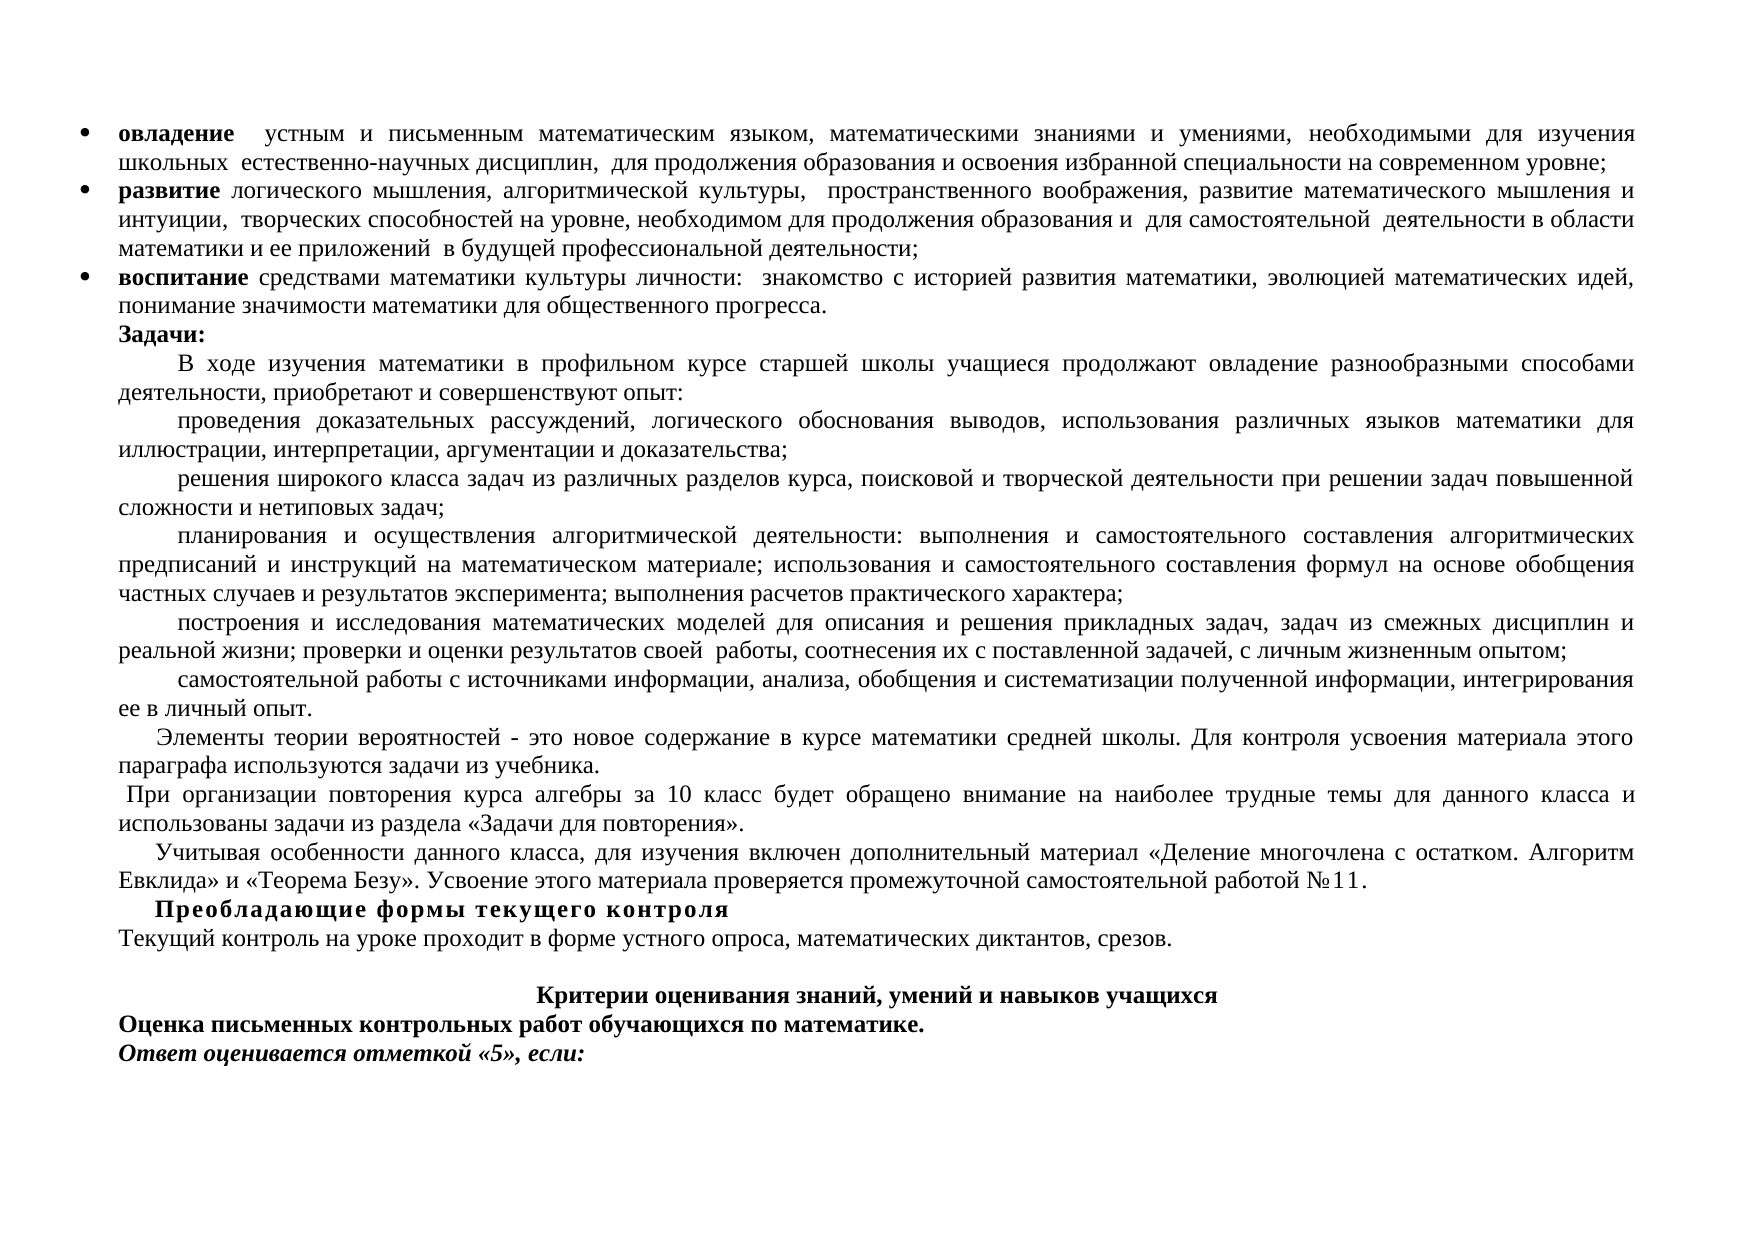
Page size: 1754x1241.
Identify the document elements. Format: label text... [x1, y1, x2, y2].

text самостоятельной работы с источниками информации, анализа, обобщения и систематизации полученной информации, интегрирования ее в личный опыт. [118, 664, 1636, 722]
text При организации повторения курса алгебры за 10 класс будет обращено внимание на наиболее трудные темы для данного класса и использованы задачи из раздела «Задачи для повторения». [118, 779, 1636, 837]
list развитие логического мышления, алгоритмической культуры, пространственного воображения, развитие математического мышления и интуиции, творческих способностей на уровне, необходимом для продолжения образования и для самостоятельной деятельности в области математики и ее приложений в будущей профессиональной деятельности; [81, 176, 1636, 262]
text Преобладающие формы текущего контроля [118, 894, 1636, 923]
text Учитывая особенности данного класса, для изучения включен дополнительный материал «Деление многочлена с остатком. Алгоритм Евклида» и «Теорема Безу». Усвоение этого материала проверяется промежуточной самостоятельной работой №11. [118, 837, 1636, 894]
subtitle Оценка письменных контрольных работ обучающихся по математике. [118, 1009, 1636, 1038]
text В ходе изучения математики в профильном курсе старшей школы учащиеся продолжают овладение разнообразными способами деятельности, приобретают и совершенствуют опыт: [118, 348, 1636, 406]
list овладение устным и письменным математическим языком, математическими знаниями и умениями, необходимыми для изучения школьных естественно-научных дисциплин, для продолжения образования и освоения избранной специальности на современном уровне; [81, 118, 1636, 176]
subtitle Критерии оценивания знаний, умений и навыков учащихся [118, 981, 1636, 1009]
text решения широкого класса задач из различных разделов курса, поисковой и творческой деятельности при решении задач повышенной сложности и нетиповых задач; [118, 463, 1636, 521]
subtitle Задачи: [118, 319, 1636, 348]
text построения и исследования математических моделей для описания и решения прикладных задач, задач из смежных дисциплин и реальной жизни; проверки и оценки результатов своей работы, соотнесения их с поставленной задачей, с личным жизненным опытом; [118, 607, 1636, 664]
text Ответ оценивается отметкой «5», если: [118, 1038, 1636, 1067]
text Элементы теории вероятностей - это новое содержание в курсе математики средней школы. Для контроля усвоения материала этого параграфа используются задачи из учебника. [118, 722, 1636, 779]
text проведения доказательных рассуждений, логического обоснования выводов, использования различных языков математики для иллюстрации, интерпретации, аргументации и доказательства; [118, 406, 1636, 463]
list воспитание средствами математики культуры личности: знакомство с историей развития математики, эволюцией математических идей, понимание значимости математики для общественного прогресса. [81, 262, 1636, 319]
text Текущий контроль на уроке проходит в форме устного опроса, математических диктантов, срезов. [118, 923, 1636, 952]
text планирования и осуществления алгоритмической деятельности: выполнения и самостоятельного составления алгоритмических предписаний и инструкций на математическом материале; использования и самостоятельного составления формул на основе обобщения частных случаев и результатов эксперимента; выполнения расчетов практического характера; [118, 521, 1636, 607]
